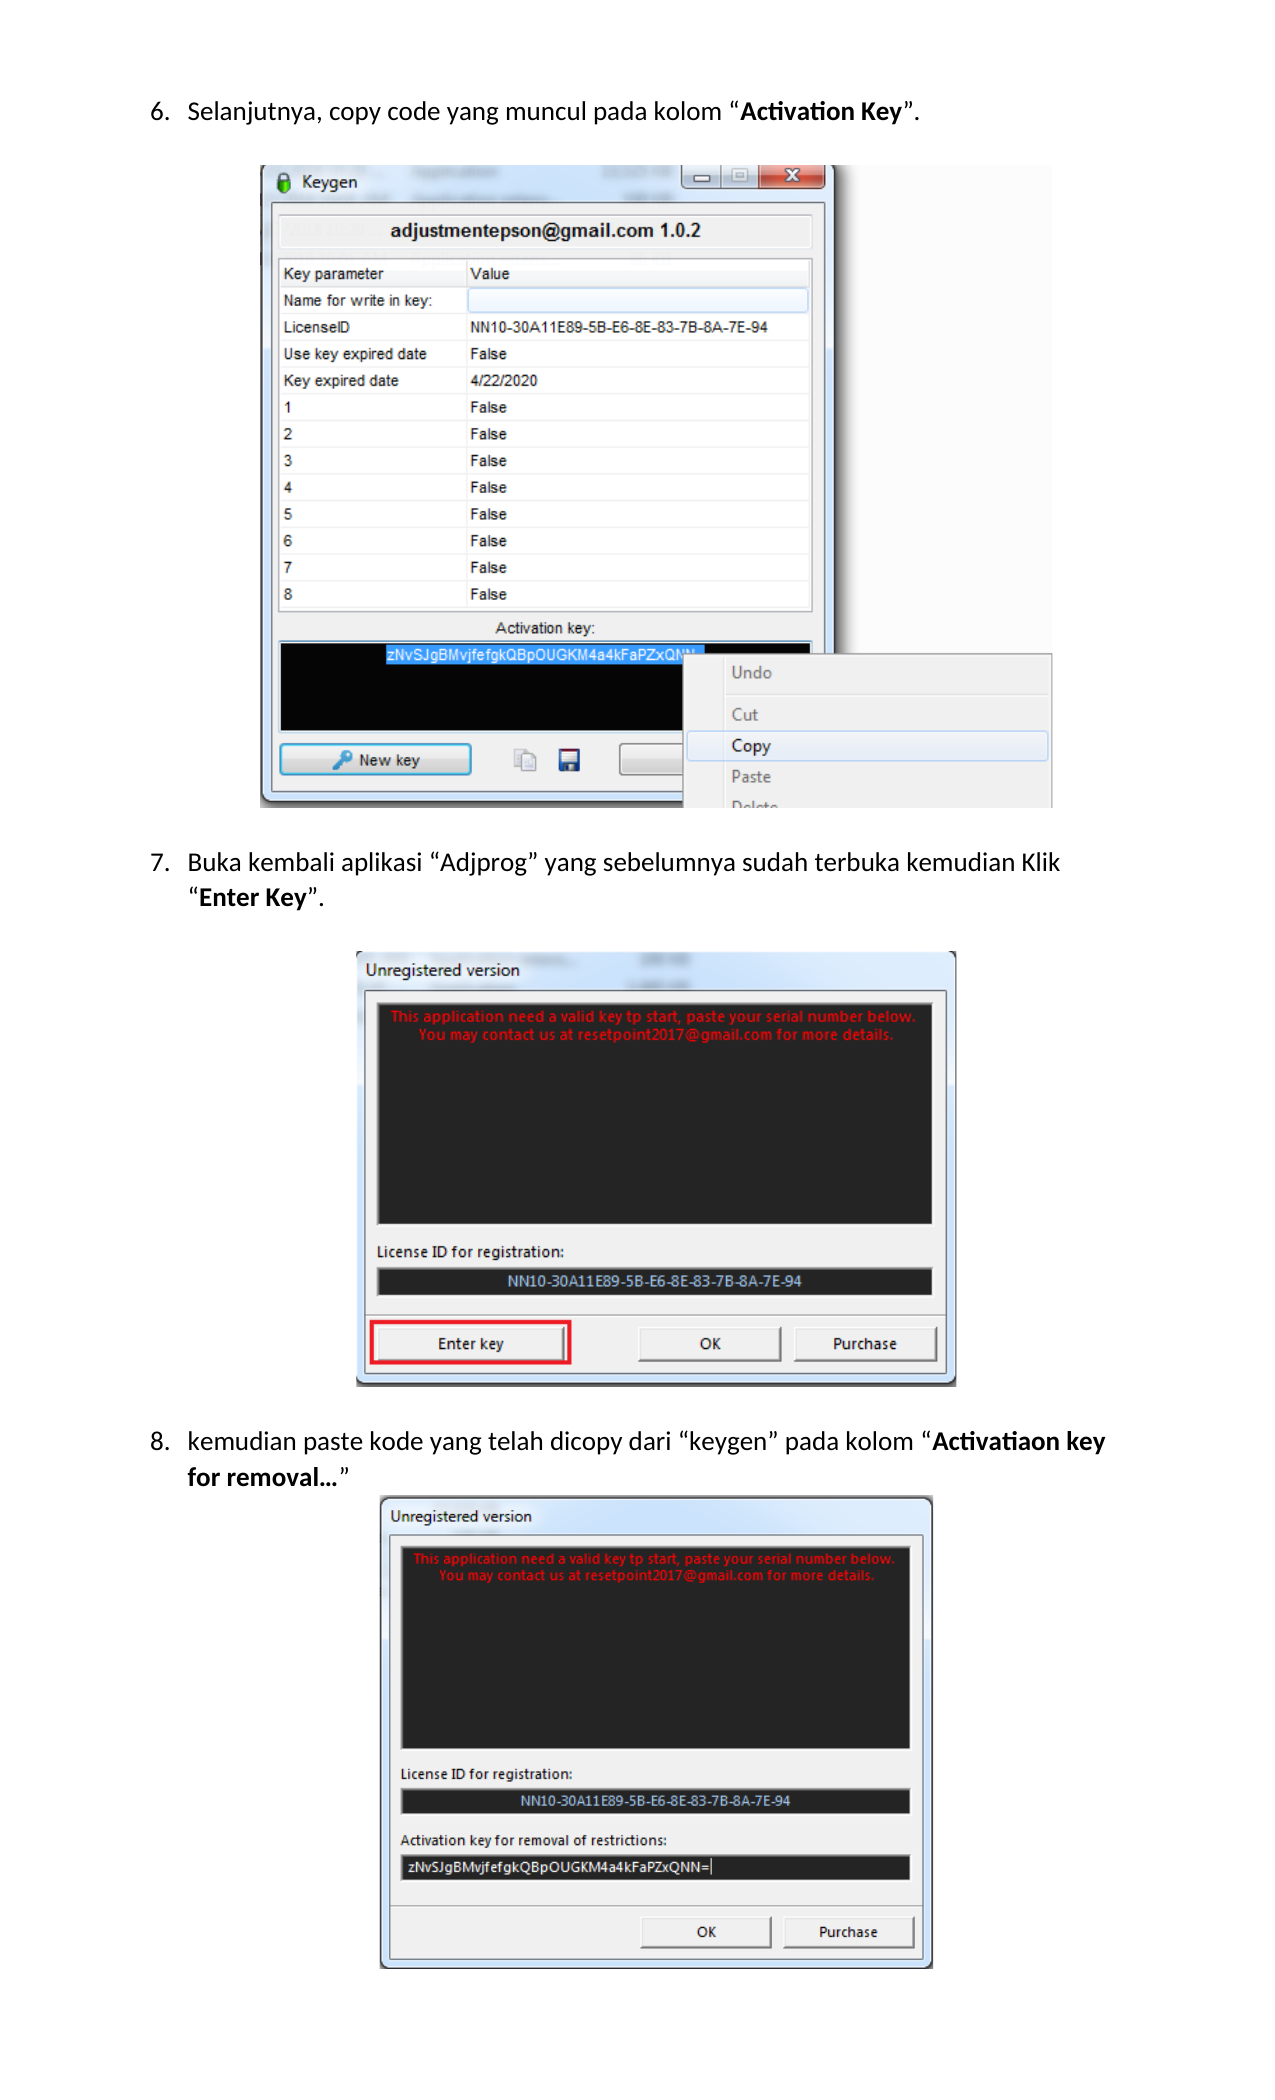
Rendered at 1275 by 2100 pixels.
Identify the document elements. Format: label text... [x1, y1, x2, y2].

list kemudian paste kode yang telah dicopy dari “keygen” pada kolom “Activatiaon key for removal…” [150, 1424, 1125, 1493]
list Buka kembali aplikasi “Adjprog” yang sebelumnya sudah terbuka kemudian Klik “Enter Key”. [150, 845, 1125, 914]
picture [379, 1495, 934, 1969]
picture [356, 951, 957, 1387]
picture [260, 165, 1053, 808]
list Selanjutnya, copy code yang muncul pada kolom “Activation Key”. [150, 94, 1125, 127]
